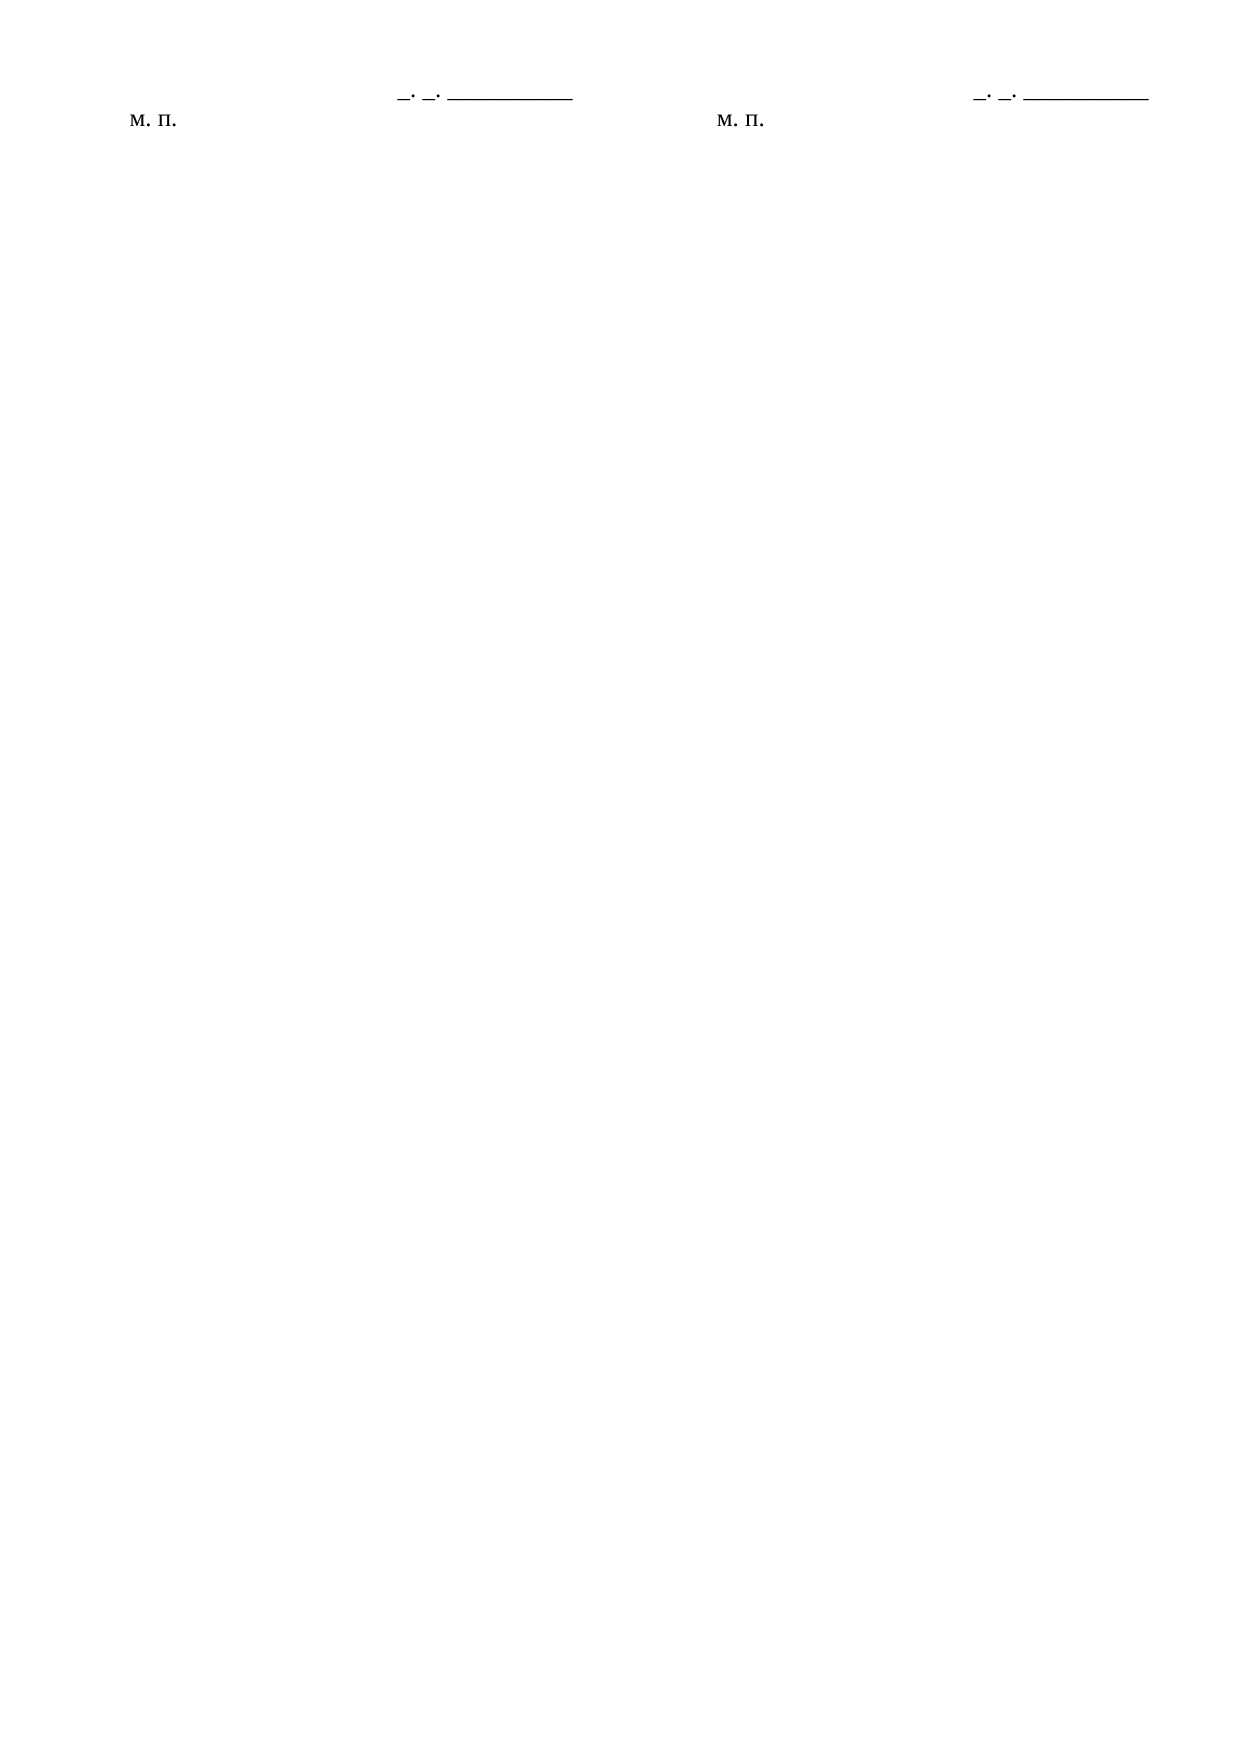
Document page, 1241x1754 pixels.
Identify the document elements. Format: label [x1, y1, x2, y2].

table_cell [118, 74, 705, 131]
table_cell [705, 74, 1196, 131]
